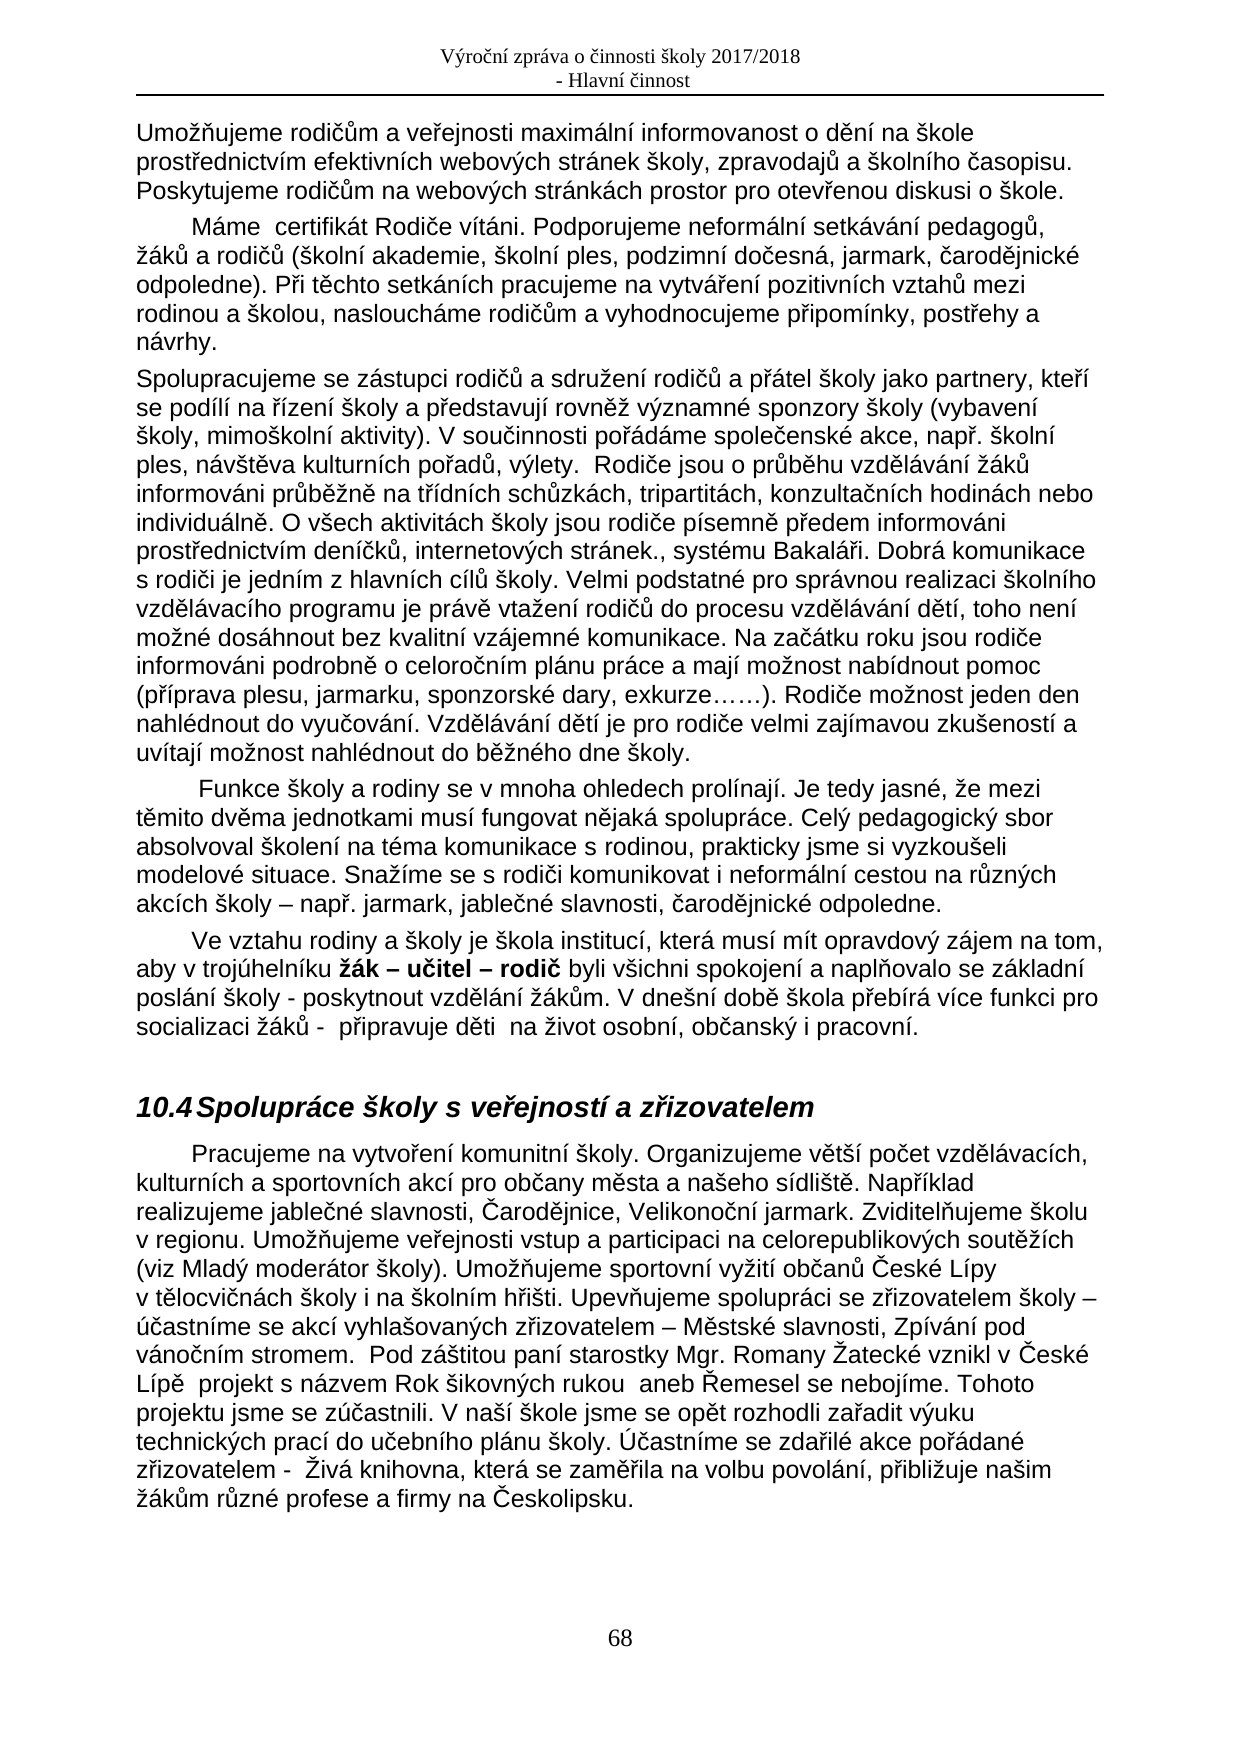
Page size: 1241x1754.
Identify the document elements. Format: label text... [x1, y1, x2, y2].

text Pracujeme na vytvoření komunitní školy. Organizujeme větší počet vzdělávacích, kulturních a sportovních akcí pro občany města a našeho sídliště. Například realizujeme jablečné slavnosti, Čarodějnice, Velikonoční jarmark. Zviditelňujeme školu v regionu. Umožňujeme veřejnosti vstup a participaci na celorepublikových soutěžích (viz Mladý moderátor školy). Umožňujeme sportovní vyžití občanů České Lípy v tělocvičnách školy i na školním hřišti. Upevňujeme spolupráci se zřizovatelem školy – účastníme se akcí vyhlašovaných zřizovatelem – Městské slavnosti, Zpívání pod vánočním stromem. Pod záštitou paní starostky Mgr. Romany Žatecké vznikl v České Lípě projekt s názvem Rok šikovných rukou aneb Řemesel se nebojíme. Tohoto projektu jsme se zúčastnili. V naší škole jsme se opět rozhodli zařadit výuku technických prací do učebního plánu školy. Účastníme se zdařilé akce pořádané zřizovatelem - Živá knihovna, která se zaměřila na volbu povolání, přibližuje našim žákům různé profese a firmy na Českolipsku. [136, 1139, 1104, 1541]
text Spolupracujeme se zástupci rodičů a sdružení rodičů a přátel školy jako partnery, kteří se podílí na řízení školy a představují rovněž významné sponzory školy (vybavení školy, mimoškolní aktivity). V součinnosti pořádáme společenské akce, např. školní ples, návštěva kulturních pořadů, výlety. Rodiče jsou o průběhu vzdělávání žáků informováni průběžně na třídních schůzkách, tripartitách, konzultačních hodinách nebo individuálně. O všech aktivitách školy jsou rodiče písemně předem informováni prostřednictvím deníčků, internetových stránek., systému Bakaláři. Dobrá komunikace s rodiči je jedním z hlavních cílů školy. Velmi podstatné pro správnou realizaci školního vzdělávacího programu je právě vtažení rodičů do procesu vzdělávání dětí, toho není možné dosáhnout bez kvalitní vzájemné komunikace. Na začátku roku jsou rodiče informováni podrobně o celoročním plánu práce a mají možnost nabídnout pomoc (příprava plesu, jarmarku, sponzorské dary, exkurze……). Rodiče možnost jeden den nahlédnout do vyučování. Vzdělávání dětí je pro rodiče velmi zajímavou zkušeností a uvítají možnost nahlédnout do běžného dne školy. [136, 364, 1104, 766]
text Ve vztahu rodiny a školy je škola institucí, která musí mít opravdový zájem na tom, aby v trojúhelníku žák – učitel – rodič byli všichni spokojení a naplňovalo se základní poslání školy - poskytnout vzdělání žákům. V dnešní době škola přebírá více funkci pro socializaci žáků - připravuje děti na život osobní, občanský i pracovní. [136, 926, 1104, 1041]
text Máme certifikát Rodiče vítáni. Podporujeme neformální setkávání pedagogů, žáků a rodičů (školní akademie, školní ples, podzimní dočesná, jarmark, čarodějnické odpoledne). Při těchto setkáních pracujeme na vytváření pozitivních vztahů mezi rodinou a školou, nasloucháme rodičům a vyhodnocujeme připomínky, postřehy a návrhy. [136, 212, 1104, 356]
text Umožňujeme rodičům a veřejnosti maximální informovanost o dění na škole prostřednictvím efektivních webových stránek školy, zpravodajů a školního časopisu. Poskytujeme rodičům na webových stránkách prostor pro otevřenou diskusi o škole. [136, 118, 1104, 204]
subtitle Spolupráce školy s veřejností a zřizovatelem [136, 1090, 1104, 1123]
text Funkce školy a rodiny se v mnoha ohledech prolínají. Je tedy jasné, že mezi těmito dvěma jednotkami musí fungovat nějaká spolupráce. Celý pedagogický sbor absolvoval školení na téma komunikace s rodinou, prakticky jsme si vyzkoušeli modelové situace. Snažíme se s rodiči komunikovat i neformální cestou na různých akcích školy – např. jarmark, jablečné slavnosti, čarodějnické odpoledne. [136, 774, 1104, 918]
